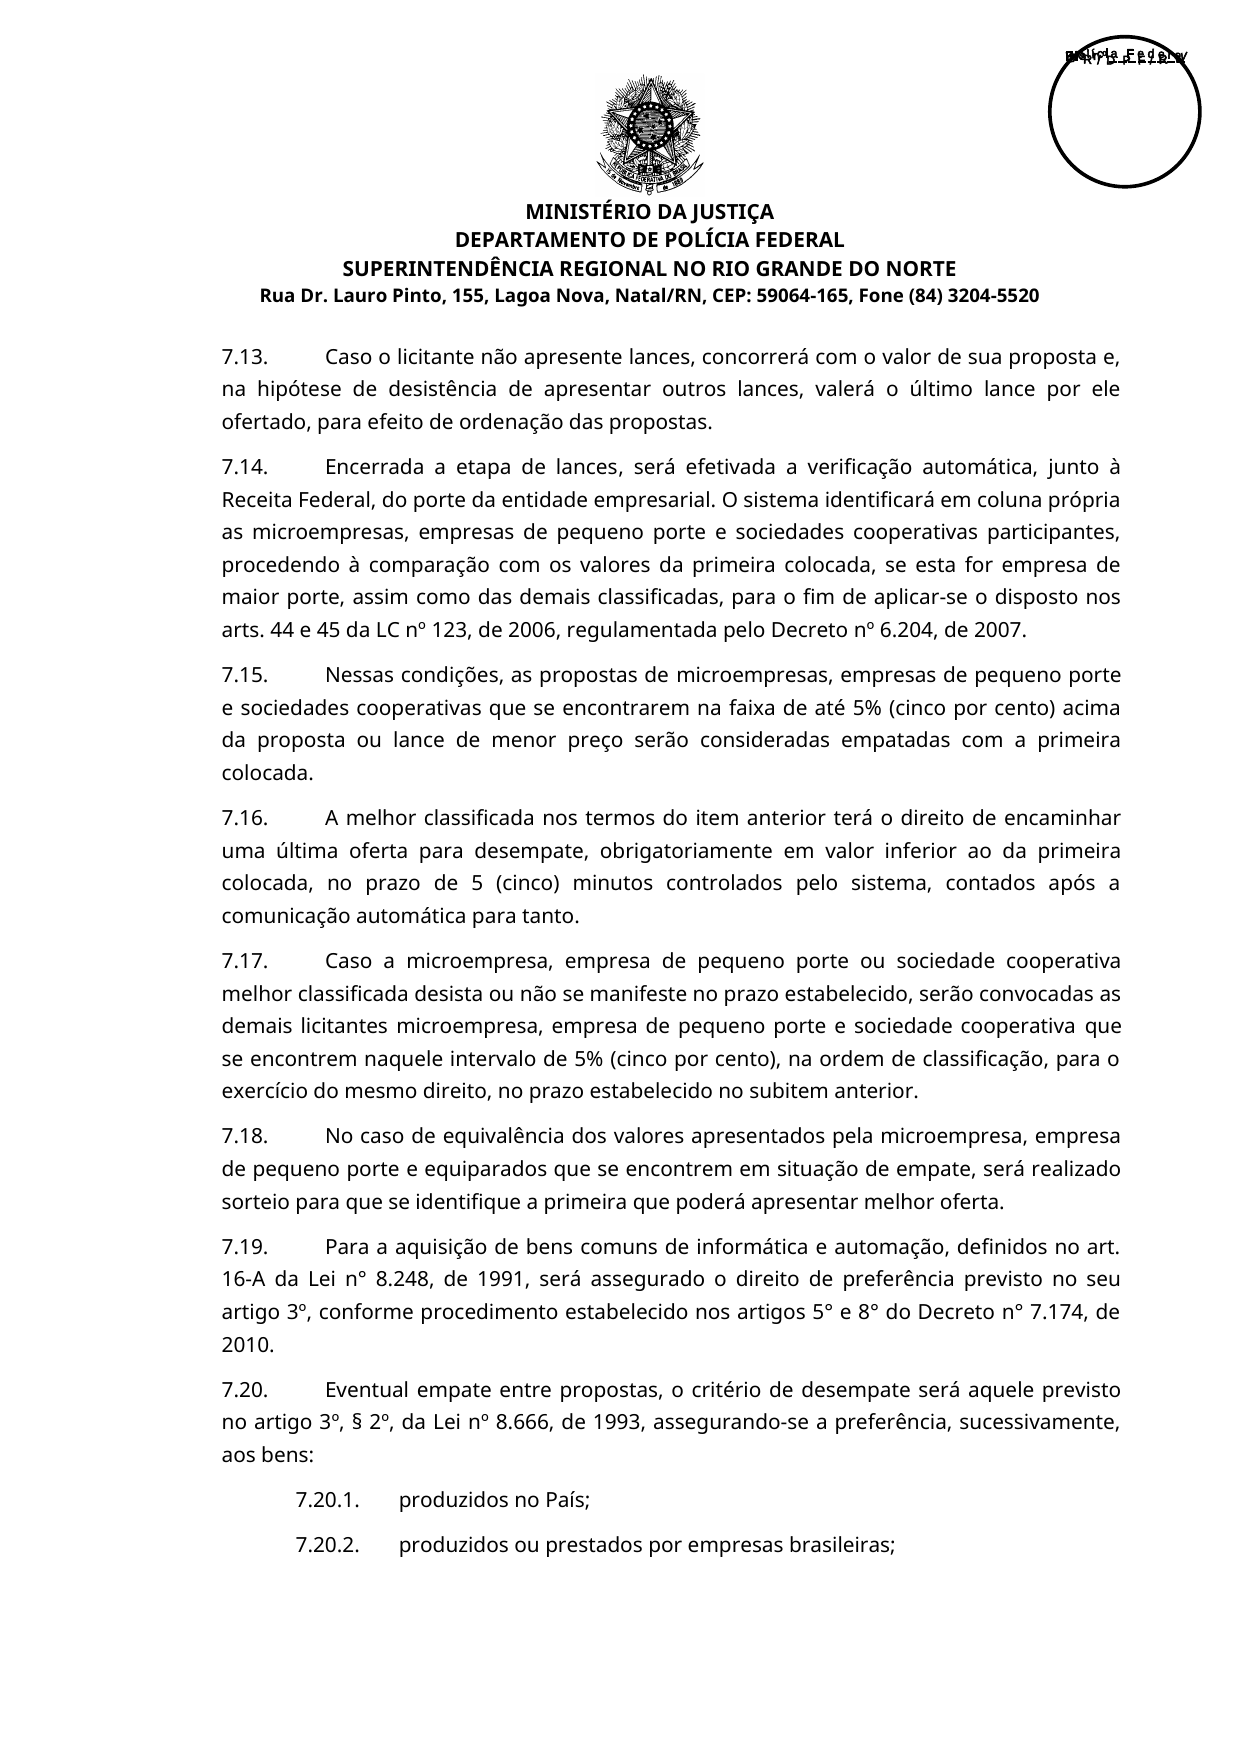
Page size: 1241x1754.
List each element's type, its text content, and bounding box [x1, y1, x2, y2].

list A melhor classificada nos termos do item anterior terá o direito de encaminhar uma última oferta para desempate, obrigatoriamente em valor inferior ao da primeira colocada, no prazo de 5 (cinco) minutos controlados pelo sistema, contados após a comunicação automática para tanto. [221, 803, 1122, 929]
list Caso o licitante não apresente lances, concorrerá com o valor de sua proposta e, na hipótese de desistência de apresentar outros lances, valerá o último lance por ele ofertado, para efeito de ordenação das propostas. [221, 342, 1122, 435]
list Caso a microempresa, empresa de pequeno porte ou sociedade cooperativa melhor classificada desista ou não se manifeste no prazo estabelecido, serão convocadas as demais licitantes microempresa, empresa de pequeno porte e sociedade cooperativa que se encontrem naquele intervalo de 5% (cinco por cento), na ordem de classificação, para o exercício do mesmo direito, no prazo estabelecido no subitem anterior. [221, 946, 1122, 1105]
list Nessas condições, as propostas de microempresas, empresas de pequeno porte e sociedades cooperativas que se encontrarem na faixa de até 5% (cinco por cento) acima da proposta ou lance de menor preço serão consideradas empatadas com a primeira colocada. [221, 660, 1122, 786]
list Encerrada a etapa de lances, será efetivada a verificação automática, junto à Receita Federal, do porte da entidade empresarial. O sistema identificará em coluna própria as microempresas, empresas de pequeno porte e sociedades cooperativas participantes, procedendo à comparação com os valores da primeira colocada, se esta for empresa de maior porte, assim como das demais classificadas, para o fim de aplicar-se o disposto nos arts. 44 e 45 da LC nº 123, de 2006, regulamentada pelo Decreto nº 6.204, de 2007. [221, 452, 1122, 643]
list No caso de equivalência dos valores apresentados pela microempresa, empresa de pequeno porte e equiparados que se encontrem em situação de empate, será realizado sorteio para que se identifique a primeira que poderá apresentar melhor oferta. [221, 1122, 1122, 1215]
list Eventual empate entre propostas, o critério de desempate será aquele previsto no artigo 3º, § 2º, da Lei nº 8.666, de 1993, assegurando-se a preferência, sucessivamente, aos bens: [221, 1375, 1122, 1468]
list produzidos no País; [295, 1485, 1122, 1513]
list Para a aquisição de bens comuns de informática e automação, definidos no art. 16-A da Lei n° 8.248, de 1991, será assegurado o direito de preferência previsto no seu artigo 3º, conforme procedimento estabelecido nos artigos 5° e 8° do Decreto n° 7.174, de 2010. [221, 1232, 1122, 1358]
picture [594, 73, 705, 197]
list produzidos ou prestados por empresas brasileiras; [295, 1530, 1122, 1559]
